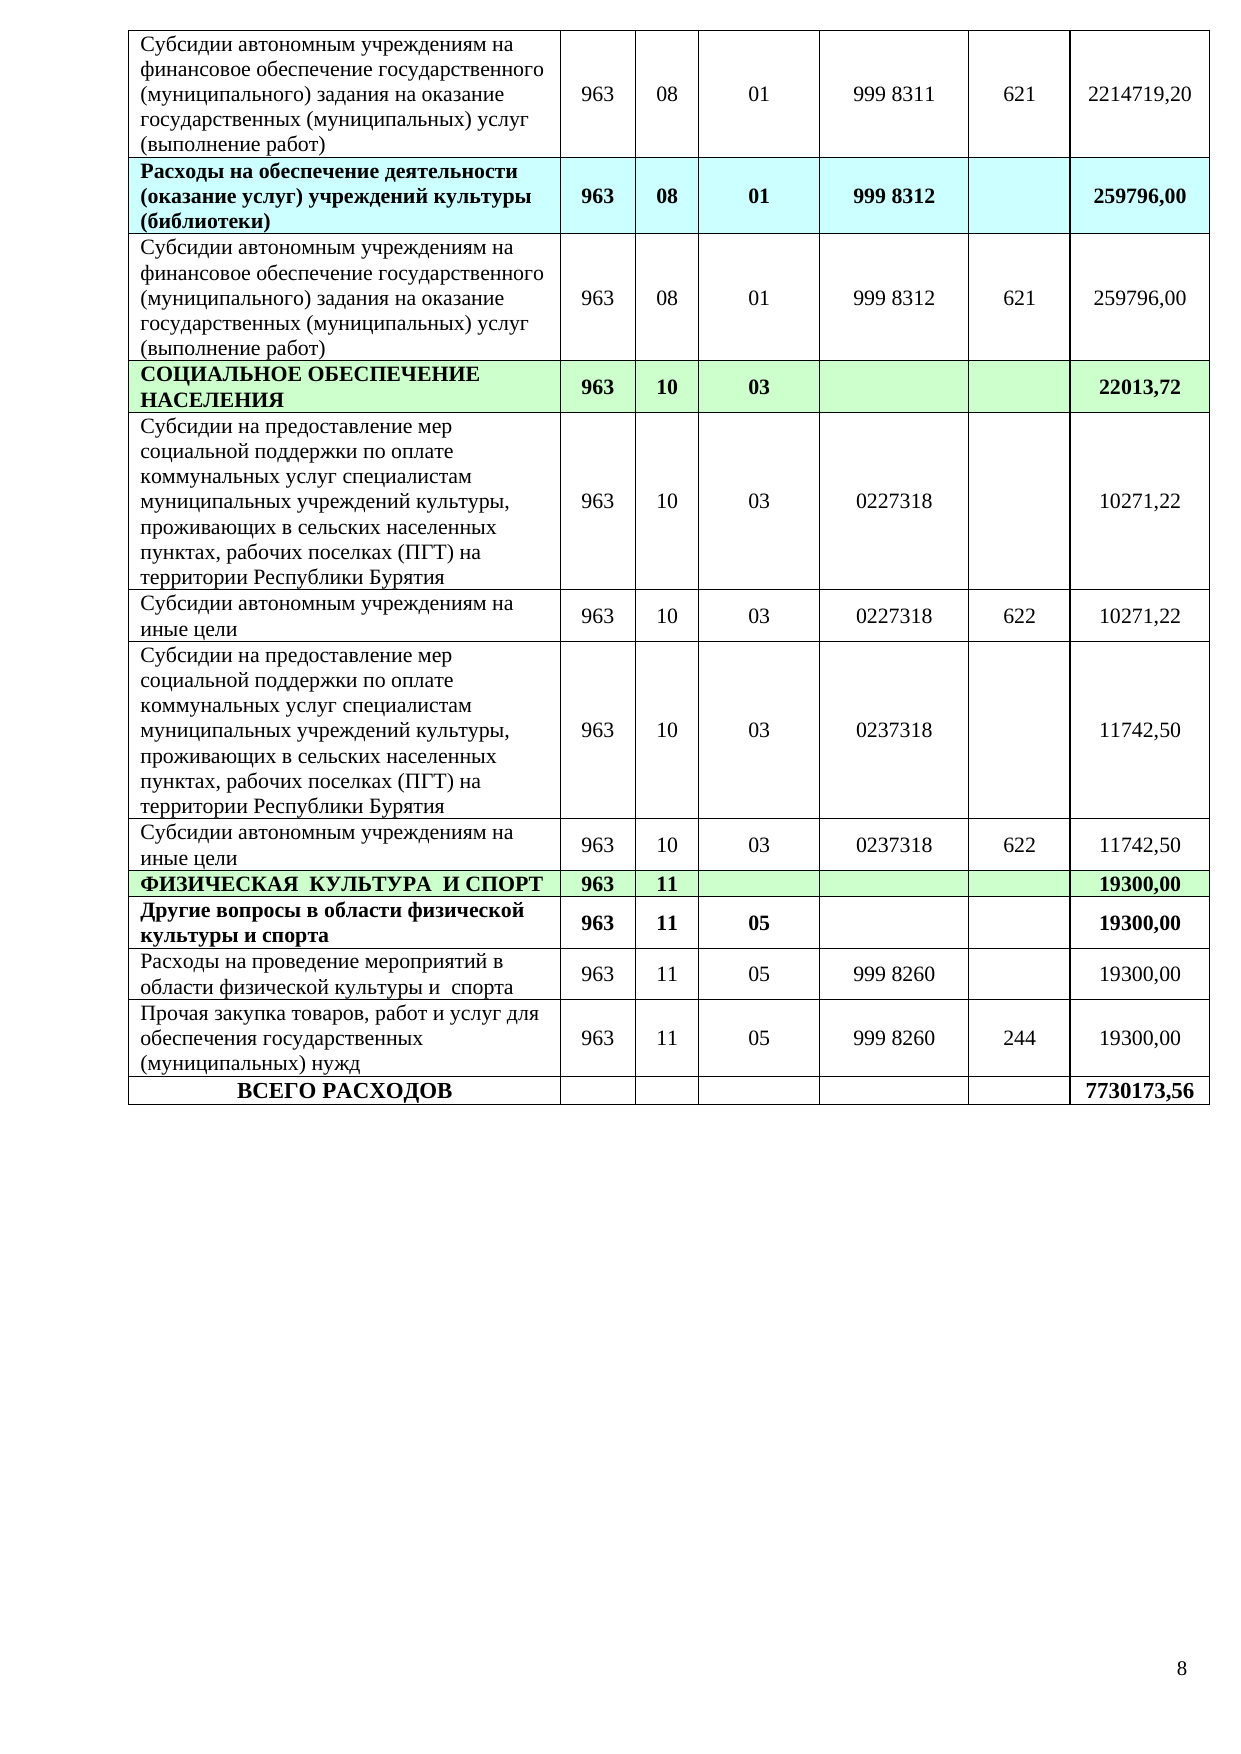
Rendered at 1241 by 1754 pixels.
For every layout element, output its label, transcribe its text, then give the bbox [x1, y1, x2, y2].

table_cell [129, 31, 560, 157]
table_cell [969, 897, 1069, 947]
table_cell 01 [699, 234, 819, 360]
table_cell Расходы на проведение мероприятий в области физической культуры и спорта [129, 949, 560, 999]
table_cell [969, 413, 1069, 589]
table_cell 10271,22 [1071, 413, 1209, 589]
table_cell 963 [561, 234, 635, 360]
table_cell [969, 642, 1069, 818]
table_cell 01 [699, 158, 819, 233]
table_cell [969, 871, 1069, 896]
table_cell 01 [699, 31, 819, 157]
table_cell 963 [561, 1000, 635, 1076]
table_cell 11 [636, 871, 698, 896]
table_cell 999 8311 [820, 31, 968, 157]
table_cell [820, 1077, 968, 1103]
table_cell 05 [699, 949, 819, 999]
table_cell [699, 1077, 819, 1103]
table_cell 7730173,56 [1071, 1077, 1209, 1103]
table_cell Расходы на обеспечение деятельности (оказание услуг) учреждений культуры (библиотеки) [129, 158, 560, 233]
table_cell 0237318 [820, 642, 968, 818]
table_cell Субсидии на предоставление мер социальной поддержки по оплате коммунальных услуг специалистам муниципальных учреждений культуры, проживающих в сельских населенных пунктах, рабочих поселках (ПГТ) на территории Республики Бурятия [129, 413, 560, 589]
table_cell 08 [636, 158, 698, 233]
table_cell 259796,00 [1071, 158, 1209, 233]
table_cell 999 8260 [820, 1000, 968, 1076]
table_cell Субсидии автономным учреждениям на иные цели [129, 590, 560, 641]
table_cell 11 [636, 1000, 698, 1076]
table_cell 244 [969, 1000, 1069, 1076]
table_cell 621 [969, 31, 1069, 157]
table_cell 05 [699, 1000, 819, 1076]
table_cell 0227318 [820, 413, 968, 589]
table_cell 11742,50 [1071, 642, 1209, 818]
table_cell 05 [699, 897, 819, 947]
table_cell 19300,00 [1071, 1000, 1209, 1076]
table_cell 963 [561, 31, 635, 157]
table_cell 10 [636, 361, 698, 412]
table_cell 963 [561, 413, 635, 589]
table_cell 10 [636, 642, 698, 818]
table_cell 963 [561, 590, 635, 641]
table_cell 999 8312 [820, 158, 968, 233]
table_cell [969, 1077, 1069, 1103]
table_cell 03 [699, 413, 819, 589]
table_cell Прочая закупка товаров, работ и услуг для обеспечения государственных (муниципальных) нужд [129, 1000, 560, 1076]
table_cell Субсидии на предоставление мер социальной поддержки по оплате коммунальных услуг специалистам муниципальных учреждений культуры, проживающих в сельских населенных пунктах, рабочих поселках (ПГТ) на территории Республики Бурятия [129, 642, 560, 818]
table_cell 999 8260 [820, 949, 968, 999]
table_cell 963 [561, 361, 635, 412]
table_cell 10 [636, 413, 698, 589]
table_cell 03 [699, 819, 819, 870]
table_cell ФИЗИЧЕСКАЯ КУЛЬТУРА И СПОРТ [129, 871, 560, 896]
table_cell 03 [699, 590, 819, 641]
table_cell 11 [636, 897, 698, 947]
table_cell 963 [561, 158, 635, 233]
table_cell [561, 1077, 635, 1103]
table_cell 2214719,20 [1071, 31, 1209, 157]
table_cell 03 [699, 361, 819, 412]
table_cell [969, 949, 1069, 999]
table_cell 11 [636, 949, 698, 999]
table_cell 622 [969, 819, 1069, 870]
table_cell 10271,22 [1071, 590, 1209, 641]
table_cell [820, 897, 968, 947]
table_cell [969, 158, 1069, 233]
table_cell Субсидии автономным учреждениям на иные цели [129, 819, 560, 870]
table_cell 621 [969, 234, 1069, 360]
table_cell [636, 1077, 698, 1103]
table_cell 03 [699, 642, 819, 818]
table_cell [820, 361, 968, 412]
table_cell 08 [636, 31, 698, 157]
table_cell 963 [561, 819, 635, 870]
table_cell 963 [561, 871, 635, 896]
table_cell 0227318 [820, 590, 968, 641]
table_cell 0237318 [820, 819, 968, 870]
table_cell ВСЕГО РАСХОДОВ [129, 1077, 560, 1103]
table_cell Другие вопросы в области физической культуры и спорта [129, 897, 560, 947]
table_cell 22013,72 [1071, 361, 1209, 412]
table_cell 963 [561, 949, 635, 999]
table_cell 19300,00 [1071, 871, 1209, 896]
table_cell [699, 871, 819, 896]
table_cell 963 [561, 642, 635, 818]
table_cell 19300,00 [1071, 897, 1209, 947]
table_cell [969, 361, 1069, 412]
table_cell 999 8312 [820, 234, 968, 360]
table_cell 08 [636, 234, 698, 360]
table_cell 10 [636, 590, 698, 641]
table_cell СОЦИАЛЬНОЕ ОБЕСПЕЧЕНИЕ НАСЕЛЕНИЯ [129, 361, 560, 412]
table_cell 963 [561, 897, 635, 947]
table_cell 10 [636, 819, 698, 870]
table_cell 11742,50 [1071, 819, 1209, 870]
table_cell 259796,00 [1071, 234, 1209, 360]
table_cell 19300,00 [1071, 949, 1209, 999]
table_cell [820, 871, 968, 896]
table_cell 622 [969, 590, 1069, 641]
